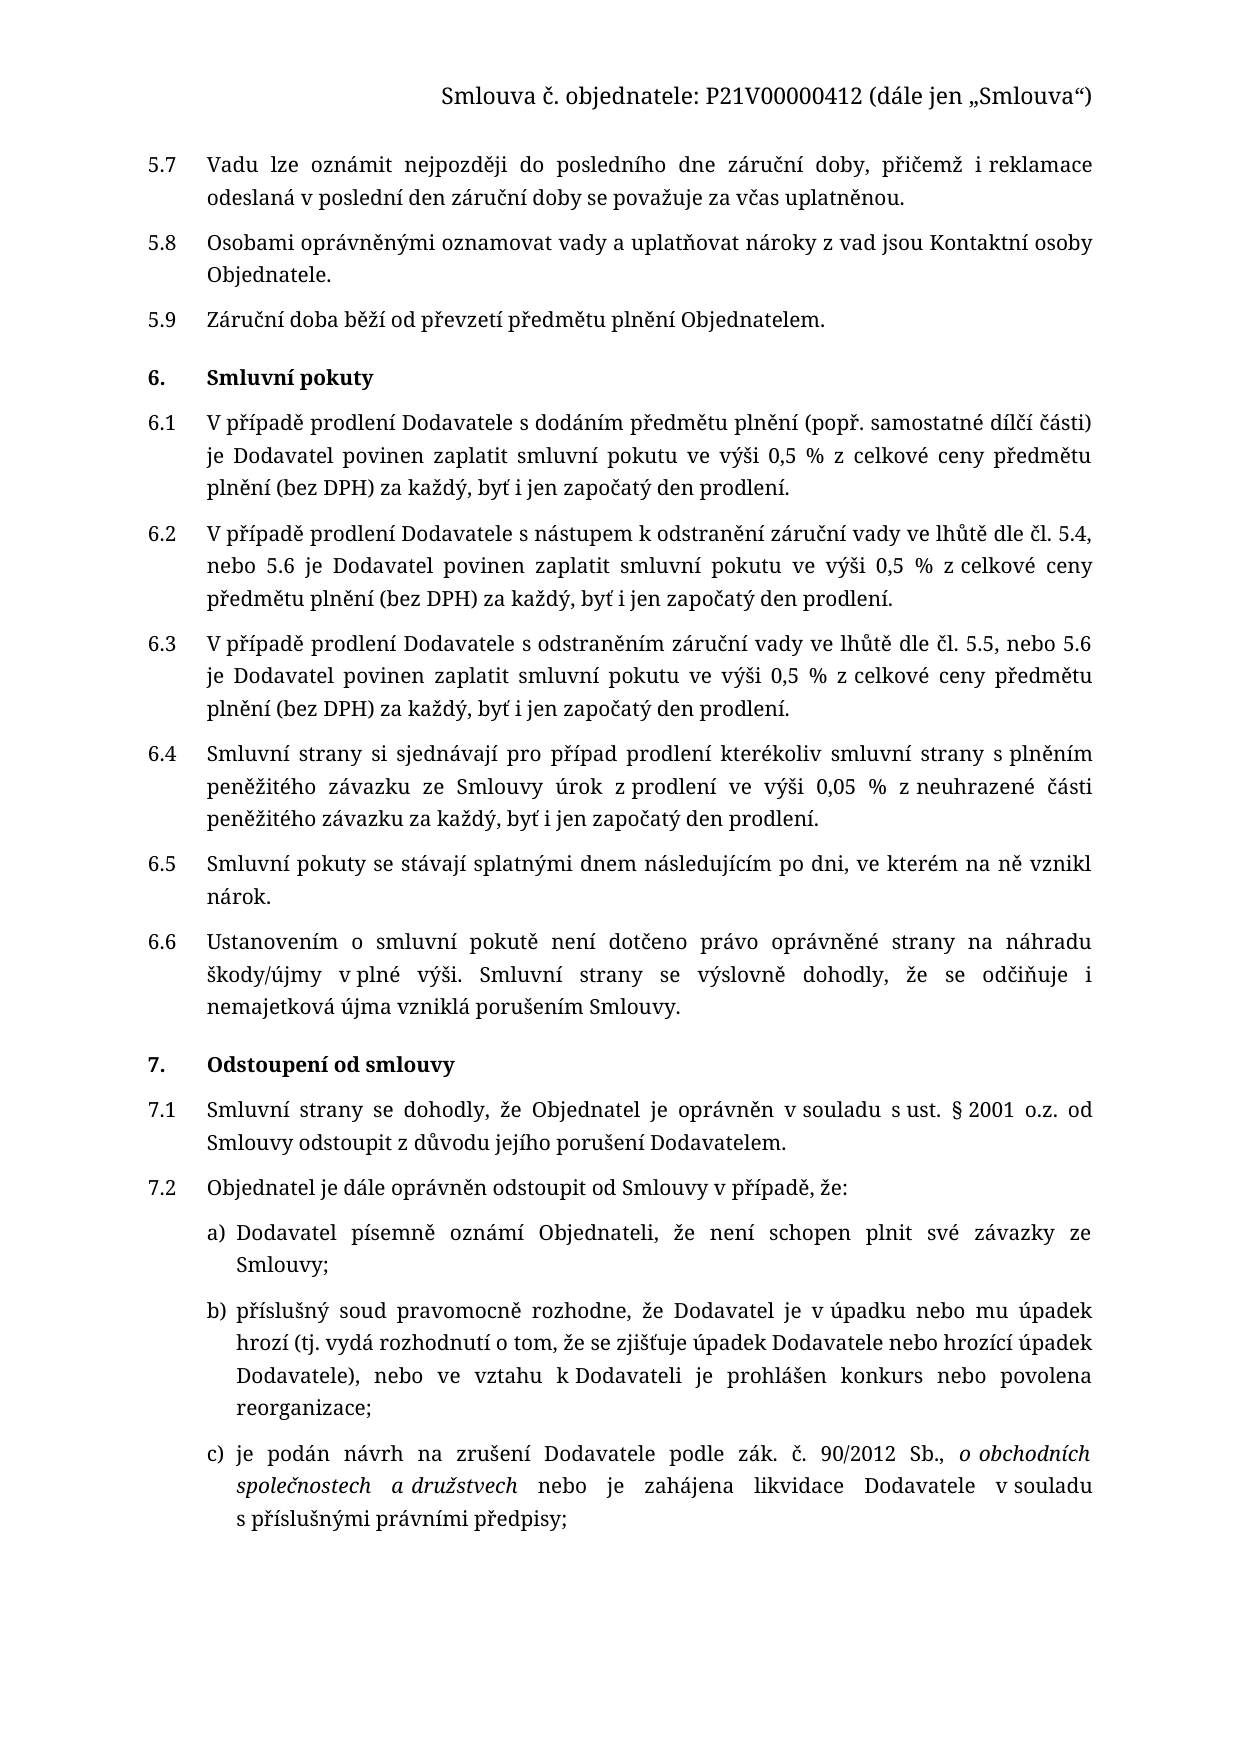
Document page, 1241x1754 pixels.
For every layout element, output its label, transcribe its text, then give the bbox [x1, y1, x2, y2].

list Záruční doba běží od převzetí předmětu plnění Objednatelem. [148, 306, 1093, 334]
list V případě prodlení Dodavatele s dodáním předmětu plnění (popř. samostatné dílčí části) je Dodavatel povinen zaplatit smluvní pokutu ve výši 0,5 % z celkové ceny předmětu plnění (bez DPH) za každý, byť i jen započatý den prodlení. [148, 408, 1093, 502]
list V případě prodlení Dodavatele s odstraněním záruční vady ve lhůtě dle čl. 5.5, nebo 5.6 je Dodavatel povinen zaplatit smluvní pokutu ve výši 0,5 % z celkové ceny předmětu plnění (bez DPH) za každý, byť i jen započatý den prodlení. [148, 629, 1093, 723]
list Osobami oprávněnými oznamovat vady a uplatňovat nároky z vad jsou Kontaktní osoby Objednatele. [148, 228, 1093, 289]
list Smluvní strany se dohodly, že Objednatel je oprávněn v souladu s ust. § 2001 o.z. od Smlouvy odstoupit z důvodu jejího porušení Dodavatelem. [148, 1095, 1093, 1156]
list Vadu lze oznámit nejpozději do posledního dne záruční doby, přičemž i reklamace odeslaná v poslední den záruční doby se považuje za včas uplatněnou. [148, 150, 1093, 211]
list je podán návrh na zrušení Dodavatele podle zák. č. 90/2012 Sb., o obchodních společnostech a družstvech nebo je zahájena likvidace Dodavatele v souladu s příslušnými právními předpisy; [207, 1439, 1093, 1532]
list V případě prodlení Dodavatele s nástupem k odstranění záruční vady ve lhůtě dle čl. 5.4, nebo 5.6 je Dodavatel povinen zaplatit smluvní pokutu ve výši 0,5 % z celkové ceny předmětu plnění (bez DPH) za každý, byť i jen započatý den prodlení. [148, 519, 1093, 612]
list Smluvní pokuty [148, 363, 1093, 392]
list Ustanovením o smluvní pokutě není dotčeno právo oprávněné strany na náhradu škody/újmy v plné výši. Smluvní strany se výslovně dohodly, že se odčiňuje i nemajetková újma vzniklá porušením Smlouvy. [148, 927, 1093, 1021]
list Dodavatel písemně oznámí Objednateli, že není schopen plnit své závazky ze Smlouvy; [207, 1218, 1093, 1279]
list Smluvní pokuty se stávají splatnými dnem následujícím po dni, ve kterém na ně vznikl nárok. [148, 849, 1093, 911]
list příslušný soud pravomocně rozhodne, že Dodavatel je v úpadku nebo mu úpadek hrozí (tj. vydá rozhodnutí o tom, že se zjišťuje úpadek Dodavatele nebo hrozící úpadek Dodavatele), nebo ve vztahu k Dodavateli je prohlášen konkurs nebo povolena reorganizace; [207, 1296, 1093, 1422]
list Smluvní strany si sjednávají pro případ prodlení kterékoliv smluvní strany s plněním peněžitého závazku ze Smlouvy úrok z prodlení ve výši 0,05 % z neuhrazené části peněžitého závazku za každý, byť i jen započatý den prodlení. [148, 739, 1093, 833]
list Odstoupení od smlouvy [148, 1050, 1093, 1078]
list Objednatel je dále oprávněn odstoupit od Smlouvy v případě, že: [148, 1173, 1093, 1201]
